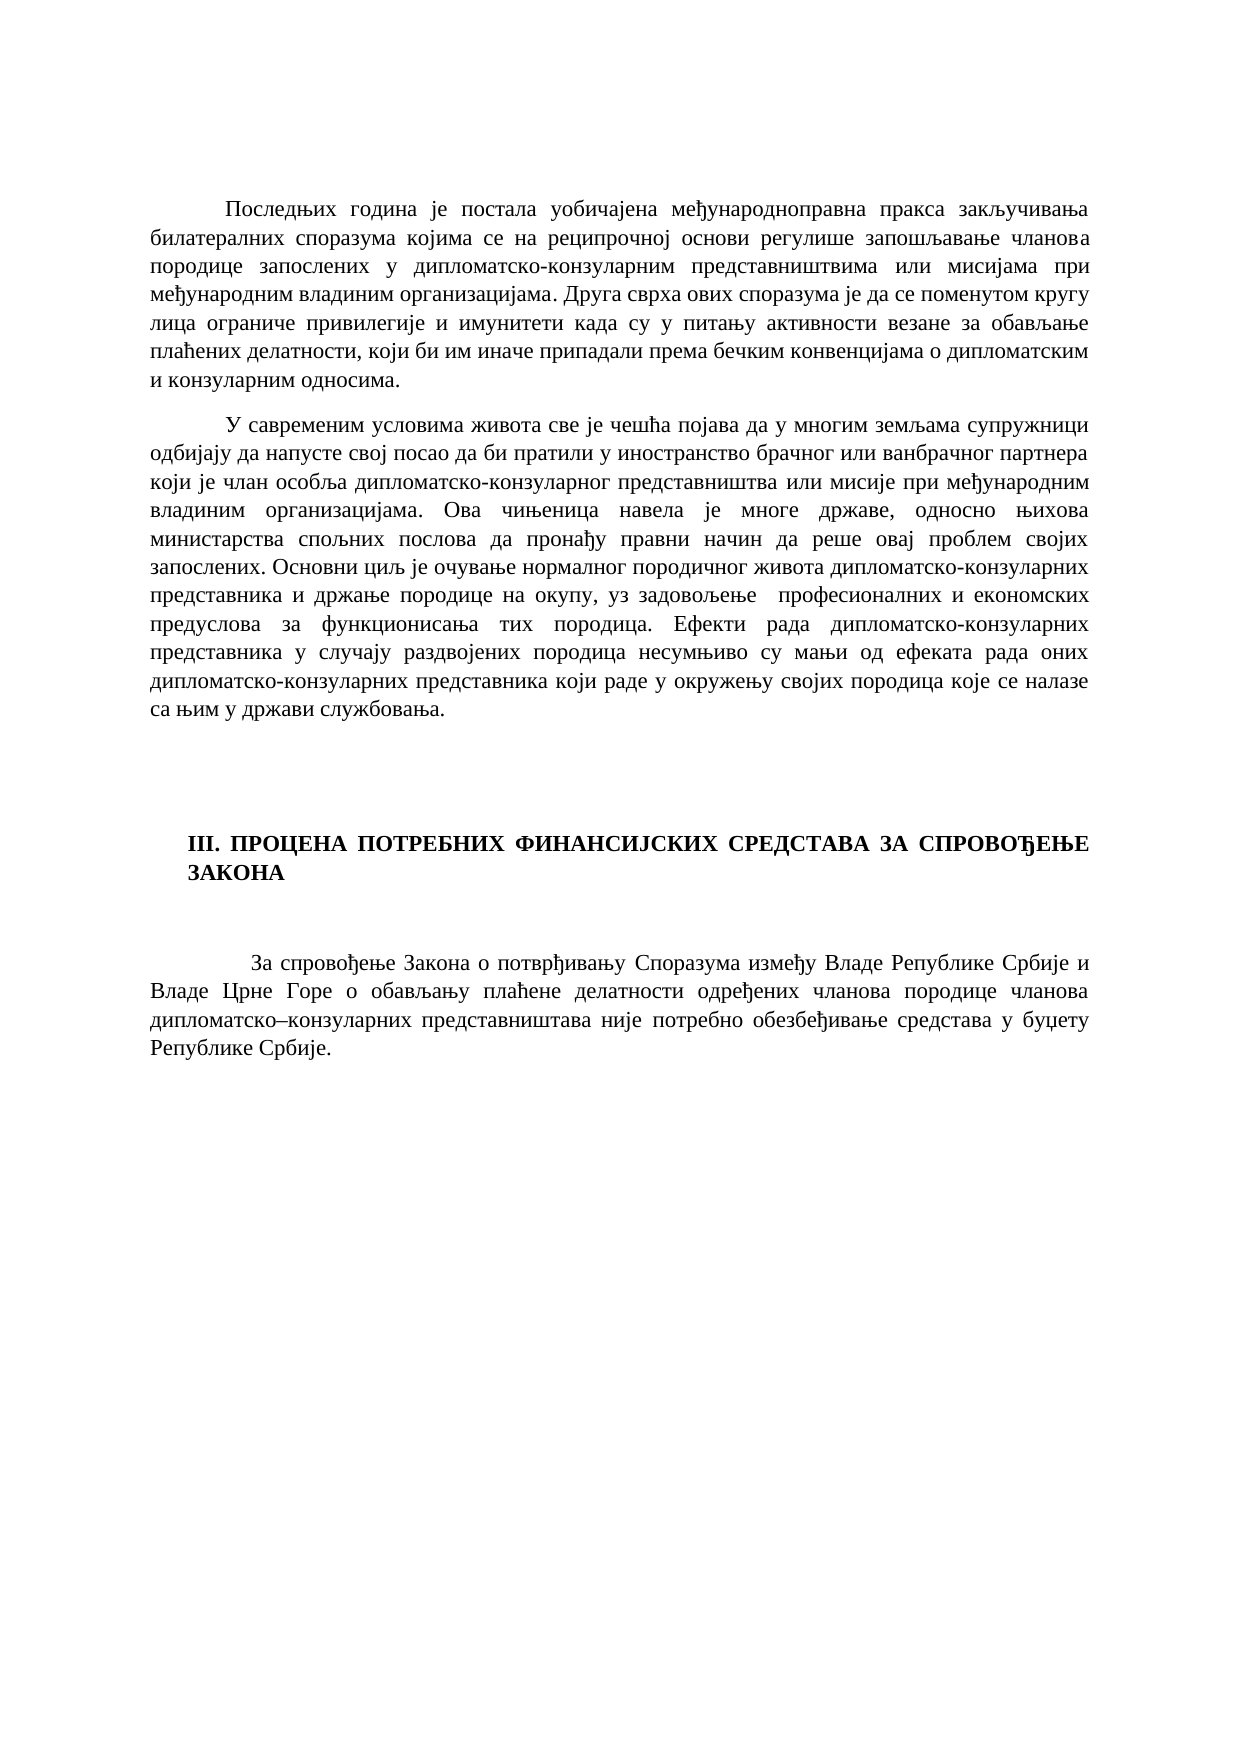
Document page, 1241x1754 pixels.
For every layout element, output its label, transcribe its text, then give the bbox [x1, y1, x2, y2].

text III. ПРОЦЕНА ПОТРЕБНИХ ФИНАНСИЈСКИХ СРЕДСТАВА ЗА СПРОВОЂЕЊЕ ЗАКОНА [187, 831, 1090, 885]
text За спровођење Закона о потврђивању Споразума између Владе Републике Србије и Владе Црне Горе о обављању плаћене делатности одређених чланова породице чланова дипломатско–конзуларних представништава није потребно обезбеђивање средстава у буџету Републике Србије. [150, 949, 1090, 1061]
text Последњих година је постала уобичајена међународноправна пракса закључивања билатералних споразума којима се на реципрочној основи регулише запошљавање чланова породице запослених у дипломатско-конзуларним представништвима или мисијама при међународним владиним организацијама. Друга сврха ових споразума је да се поменутом кругу лица ограниче привилегије и имунитети када су у питању активности везане за обављање плаћених делатности, који би им иначе припадали према бечким конвенцијама о дипломатским и конзуларним односима. [150, 195, 1090, 392]
text У савременим условима живота све је чешћа појава да у многим земљама супружници одбијају да напусте свој посао да би пратили у иностранство брачног или ванбрачног партнера који је члан особља дипломатско-конзуларног представништва или мисије при међународним владиним организацијама. Ова чињеница навела је многе државе, односно њихова министарства спољних послова да пронађу правни начин да реше овај проблем својих запослених. Основни циљ је очување нормалног породичног живота дипломатско-конзуларних представника и држање породице на окупу, уз задовољење професионалних и економских предуслова за функционисања тих породица. Ефекти рада дипломатско-конзуларних представника у случају раздвојених породица несумњиво су мањи од ефеката рада оних дипломатско-конзуларних представника који раде у окружењу својих породица које се налазе са њим у држави службовања. [150, 411, 1090, 722]
